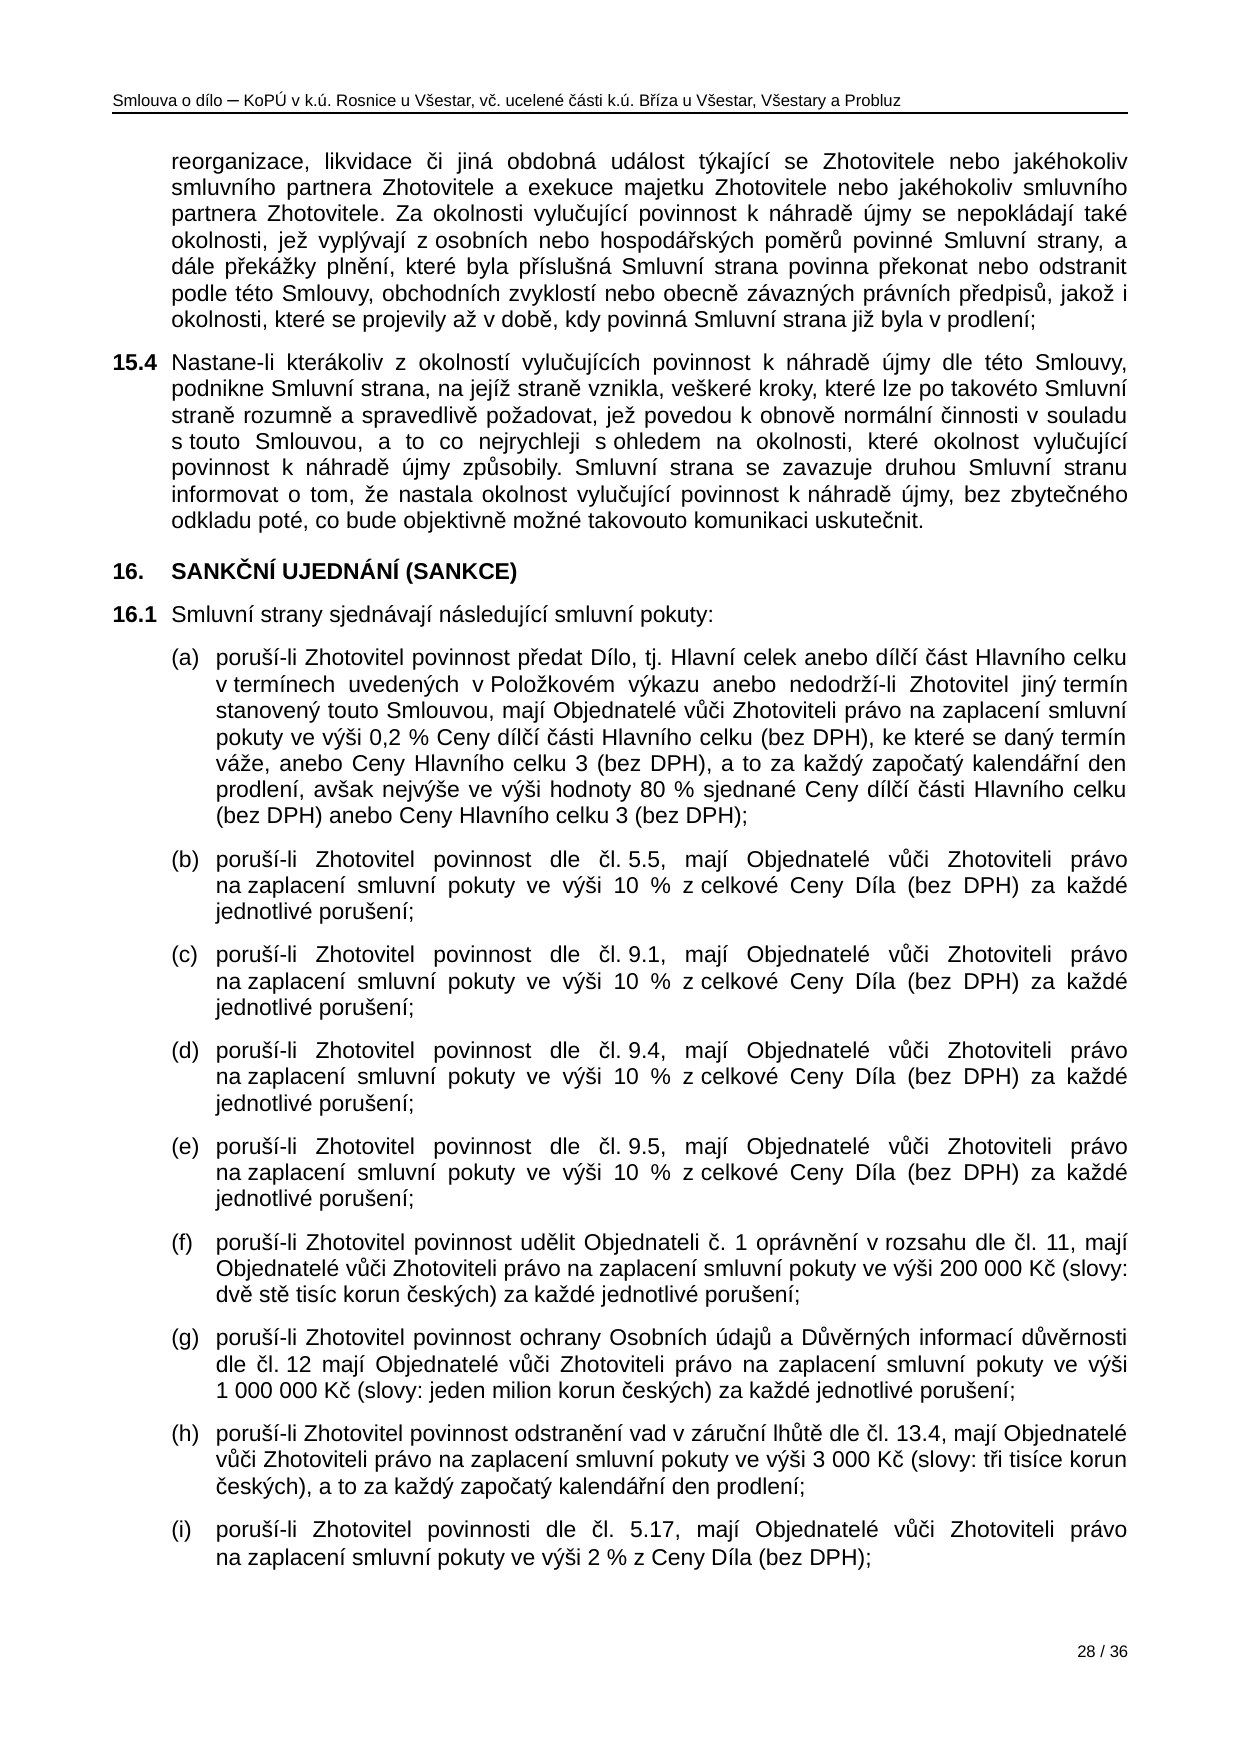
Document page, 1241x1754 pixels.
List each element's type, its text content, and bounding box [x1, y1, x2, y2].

list poruší-li Zhotovitel povinnost dle čl. 9.5, mají Objednatelé vůči Zhotoviteli právo na zaplacení smluvní pokuty ve výši 10 % z celkové Ceny Díla (bez DPH) za každé jednotlivé porušení; [171, 1133, 1128, 1212]
text Sankční ujednání (SANKCE) [112, 558, 1128, 585]
text poruší-li Zhotovitel povinnost udělit Objednateli č. 1 oprávnění v rozsahu dle čl. 11, mají Objednatelé vůči Zhotoviteli právo na zaplacení smluvní pokuty ve výši 200 000 Kč (slovy: dvě stě tisíc korun českých) za každé jednotlivé porušení; [171, 1228, 1128, 1307]
text poruší-li Zhotovitel povinnost odstranění vad v záruční lhůtě dle čl. 13.4, mají Objednatelé vůči Zhotoviteli právo na zaplacení smluvní pokuty ve výši 3 000 Kč (slovy: tři tisíce korun českých), a to za každý započatý kalendářní den prodlení; [171, 1420, 1128, 1499]
list poruší-li Zhotovitel povinnost předat Dílo, tj. Hlavní celek anebo dílčí část Hlavního celku v termínech uvedených v Položkovém výkazu anebo nedodrží-li Zhotovitel jiný termín stanovený touto Smlouvou, mají Objednatelé vůči Zhotoviteli právo na zaplacení smluvní pokuty ve výši 0,2 % Ceny dílčí části Hlavního celku (bez DPH), ke které se daný termín váže, anebo Ceny Hlavního celku 3 (bez DPH), a to za každý započatý kalendářní den prodlení, avšak nejvýše ve výši hodnoty 80 % sjednané Ceny dílčí části Hlavního celku (bez DPH) anebo Ceny Hlavního celku 3 (bez DPH); [171, 644, 1128, 829]
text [112, 148, 1128, 332]
list poruší-li Zhotovitel povinnost dle čl. 9.4, mají Objednatelé vůči Zhotoviteli právo na zaplacení smluvní pokuty ve výši 10 % z celkové Ceny Díla (bez DPH) za každé jednotlivé porušení; [171, 1037, 1128, 1116]
text Smluvní strany sjednávají následující smluvní pokuty: [112, 601, 1128, 628]
text Nastane-li kterákoliv z okolností vylučujících povinnost k náhradě újmy dle této Smlouvy, podnikne Smluvní strana, na jejíž straně vznikla, veškeré kroky, které lze po takovéto Smluvní straně rozumně a spravedlivě požadovat, jež povedou k obnově normální činnosti v souladu s touto Smlouvou, a to co nejrychleji s ohledem na okolnosti, které okolnost vylučující povinnost k náhradě újmy způsobily. Smluvní strana se zavazuje druhou Smluvní stranu informovat o tom, že nastala okolnost vylučující povinnost k náhradě újmy, bez zbytečného odkladu poté, co bude objektivně možné takovouto komunikaci uskutečnit. [112, 349, 1128, 533]
list poruší-li Zhotovitel povinnost dle čl. 9.1, mají Objednatelé vůči Zhotoviteli právo na zaplacení smluvní pokuty ve výši 10 % z celkové Ceny Díla (bez DPH) za každé jednotlivé porušení; [171, 941, 1128, 1020]
text poruší-li Zhotovitel povinnost ochrany Osobních údajů a Důvěrných informací důvěrnosti dle čl. 12 mají Objednatelé vůči Zhotoviteli právo na zaplacení smluvní pokuty ve výši 1 000 000 Kč (slovy: jeden milion korun českých) za každé jednotlivé porušení; [171, 1324, 1128, 1403]
text poruší-li Zhotovitel povinnosti dle čl. 5.17, mají Objednatelé vůči Zhotoviteli právo na zaplacení smluvní pokuty ve výši 2 % z Ceny Díla (bez DPH); [171, 1516, 1128, 1570]
list poruší-li Zhotovitel povinnost dle čl. 5.5, mají Objednatelé vůči Zhotoviteli právo na zaplacení smluvní pokuty ve výši 10 % z celkové Ceny Díla (bez DPH) za každé jednotlivé porušení; [171, 846, 1128, 924]
